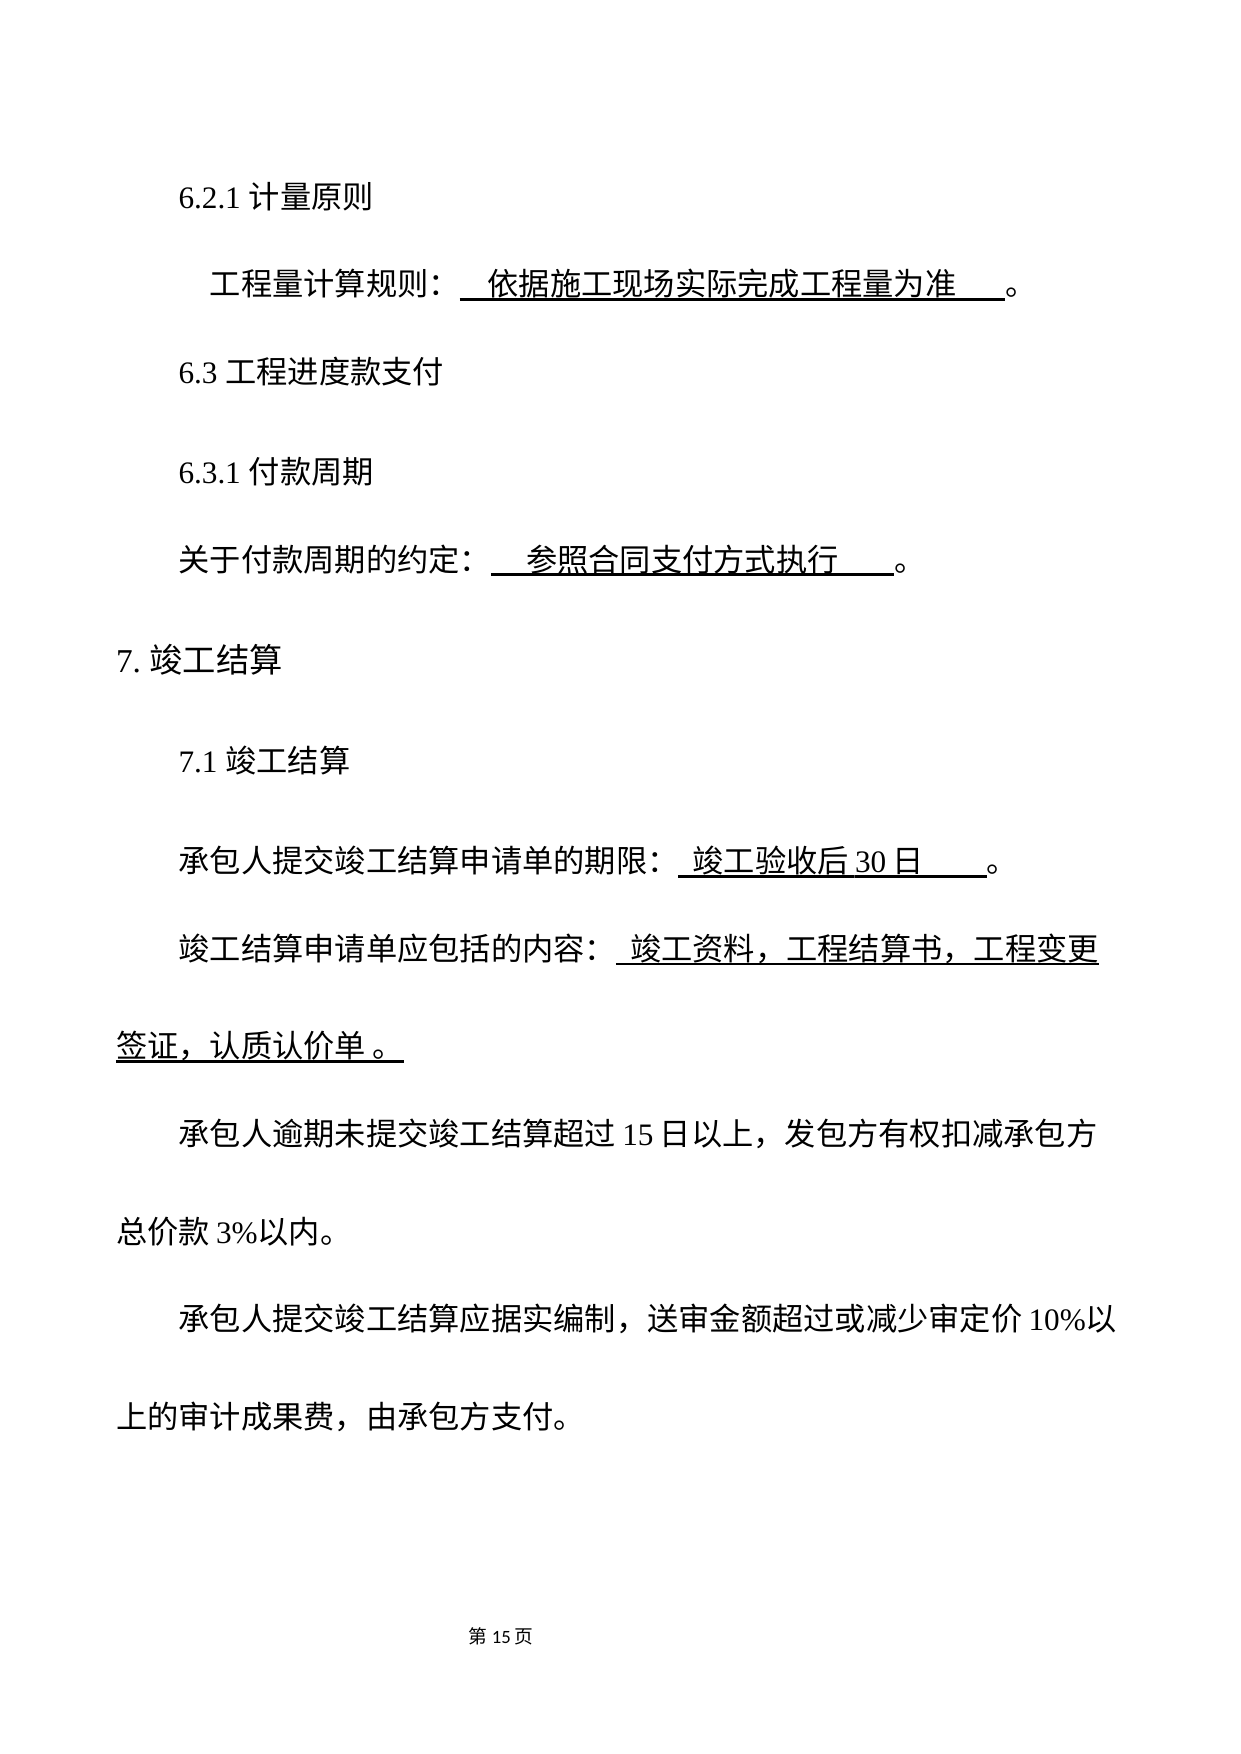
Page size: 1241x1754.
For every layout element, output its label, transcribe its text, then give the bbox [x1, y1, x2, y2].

text 6.3 工程进度款支付 [116, 337, 1122, 402]
text 关于付款周期的约定： 参照合同支付方式执行 。 [116, 525, 1122, 590]
text 承包人提交竣工结算应据实编制，送审金额超过或减少审定价10%以上的审计成果费，由承包方支付。 [116, 1284, 1122, 1447]
text 承包人提交竣工结算申请单的期限： 竣工验收后30日 。 [116, 827, 1122, 892]
subtitle 7. 竣工结算 [116, 625, 1122, 690]
text 竣工结算申请单应包括的内容： 竣工资料，工程结算书，工程变更签证，认质认价单 。 [116, 914, 1122, 1077]
text 承包人逾期未提交竣工结算超过15日以上，发包方有权扣减承包方总价款3%以内。 [116, 1099, 1122, 1262]
text 6.2.1 计量原则 [116, 162, 1122, 227]
text 7.1 竣工结算 [116, 727, 1122, 792]
text 工程量计算规则： 依据施工现场实际完成工程量为准 。 [116, 249, 1122, 314]
text 6.3.1 付款周期 [116, 437, 1122, 502]
